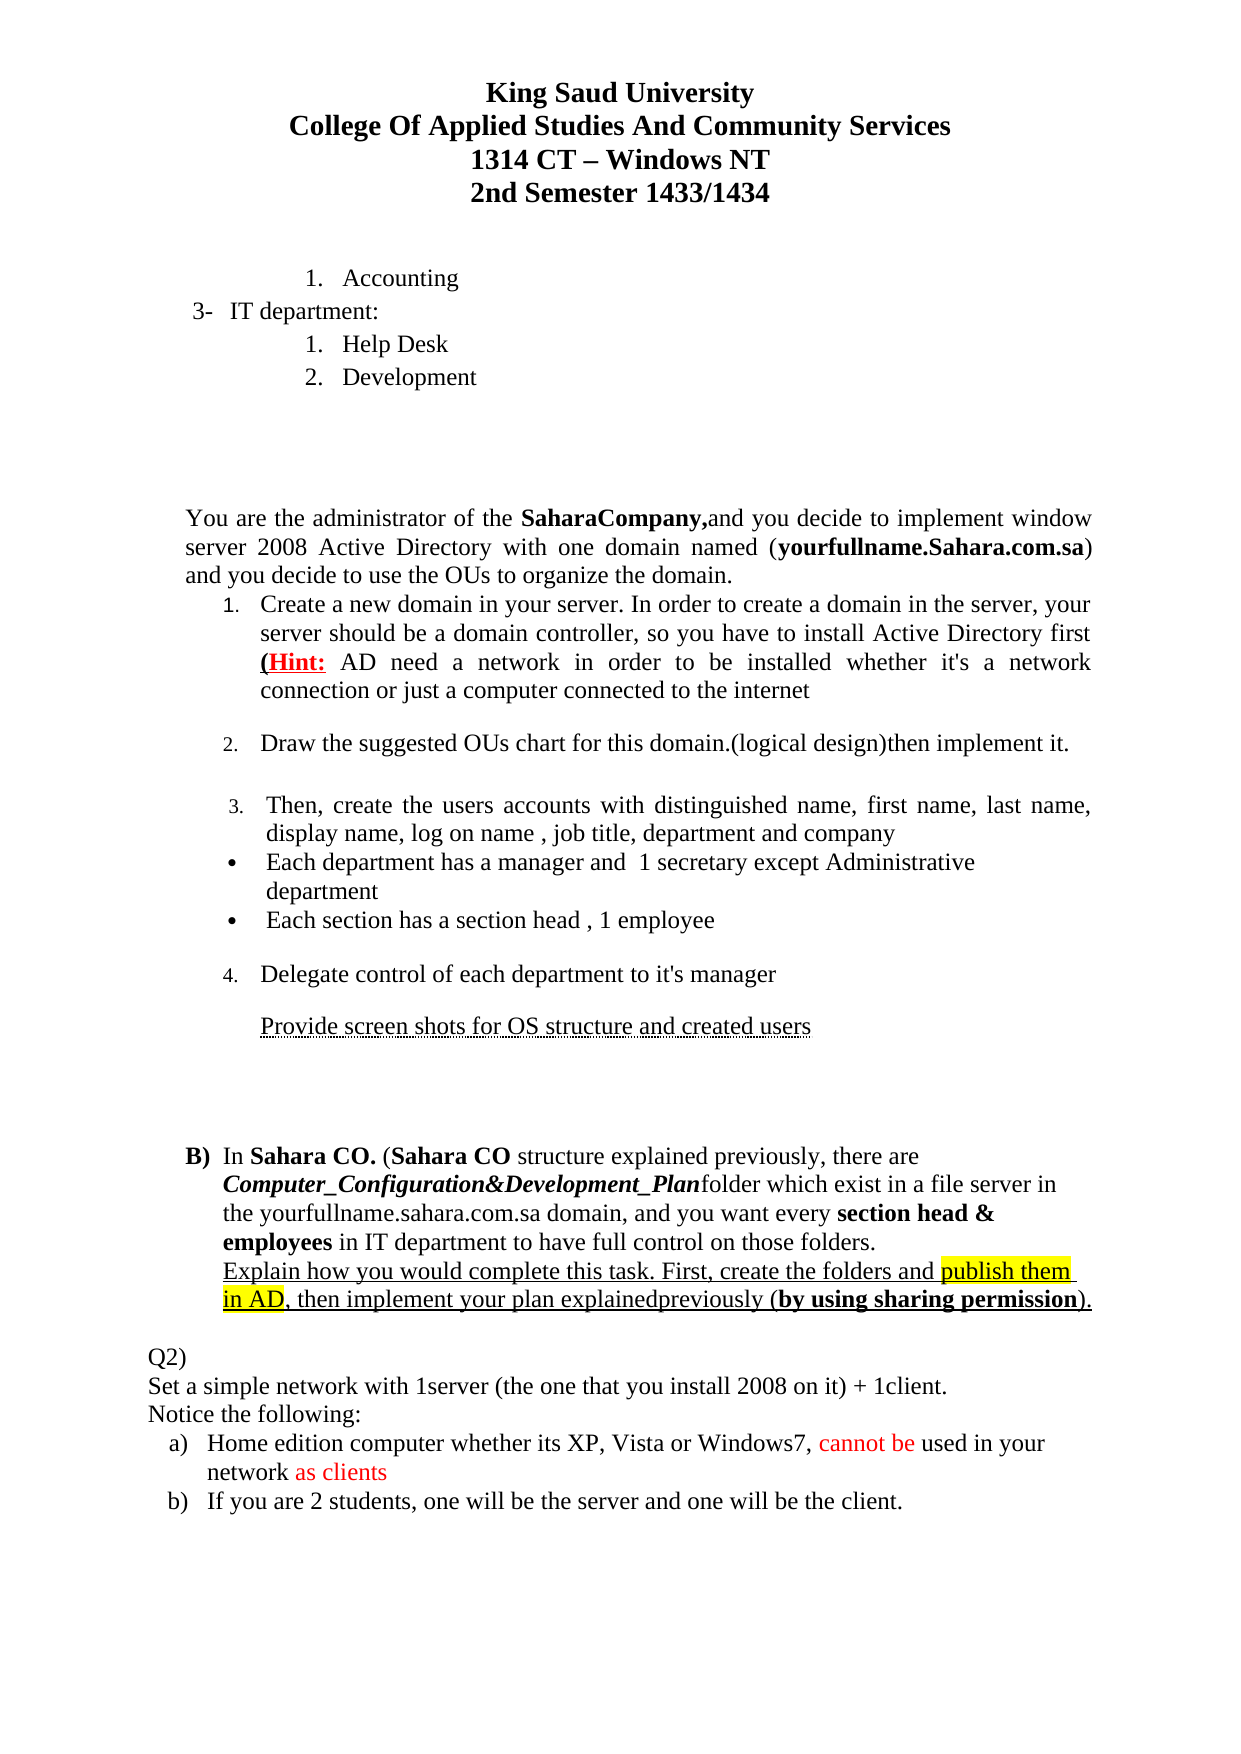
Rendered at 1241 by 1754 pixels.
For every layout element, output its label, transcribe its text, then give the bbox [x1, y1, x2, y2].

list In Sahara CO. (Sahara CO structure explained previously, there are Computer_Configuration&Development_Planfolder which exist in a file server in the yourfullname.sahara.com.sa domain, and you want every section head & employees in IT department to have full control on those folders. [185, 1141, 1092, 1256]
text Notice the following: [148, 1399, 1092, 1428]
list IT department: [192, 296, 1092, 325]
list Each department has a manager and 1 secretary except Administrative department [228, 847, 1092, 905]
list Delegate control of each department to it's manager [223, 959, 1092, 987]
list Then, create the users accounts with distinguished name, first name, last name, display name, log on name , job title, department and company [228, 790, 1092, 847]
list Help Desk [304, 329, 1092, 358]
list If you are 2 students, one will be the server and one will be the client. [188, 1486, 1092, 1514]
text Provide screen shots for OS structure and created users [260, 1011, 1092, 1040]
text Set a simple network with 1server (the one that you install 2008 on it) + 1client. [148, 1371, 1092, 1399]
list Home edition computer whether its XP, Vista or Windows7, cannot be used in your network as clients [188, 1428, 1092, 1486]
text Explain how you would complete this task. First, create the folders and publish them in AD, then implement your plan explainedpreviously (by using sharing permission). [223, 1256, 1092, 1309]
list Each section has a section head , 1 employee [228, 905, 1092, 933]
list Draw the suggested OUs chart for this domain.(logical design)then implement it. [223, 728, 1092, 757]
list Create a new domain in your server. In order to create a domain in the server, your server should be a domain controller, so you have to install Active Directory first (Hint: AD need a network in order to be installed whether it's a network connection or just a computer connected to the internet [223, 589, 1092, 704]
list Development [304, 362, 1092, 391]
text Q2) [148, 1342, 1092, 1371]
list Accounting [304, 263, 1092, 292]
list You are the administrator of the SaharaCompany,and you decide to implement window server 2008 Active Directory with one domain named (yourfullname.Sahara.com.sa) and you decide to use the OUs to organize the domain. [185, 503, 1092, 589]
